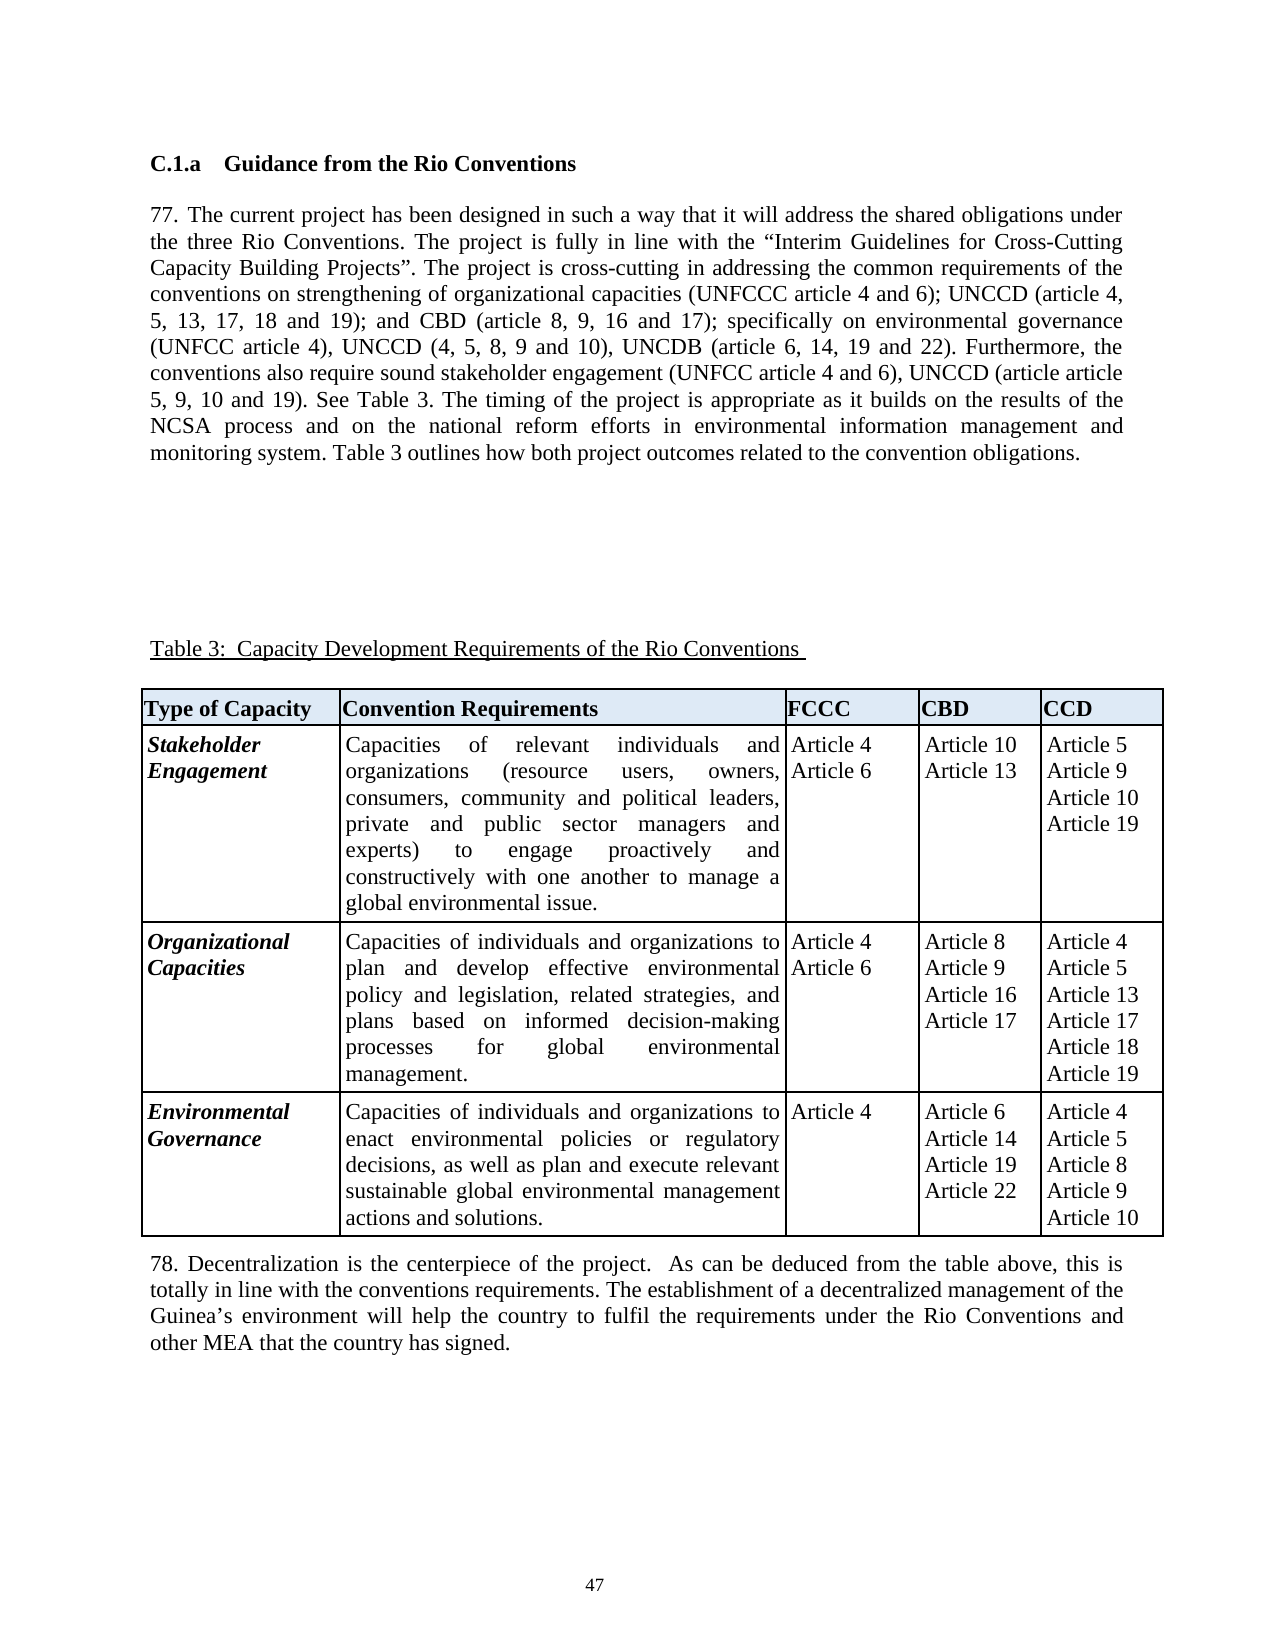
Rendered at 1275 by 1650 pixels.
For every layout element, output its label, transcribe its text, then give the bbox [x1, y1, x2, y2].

table_header Type of Capacity [143, 690, 339, 724]
table_cell Article 10 Article 13 [920, 726, 1040, 921]
table_header FCCC [787, 690, 918, 724]
list Decentralization is the centerpiece of the project. As can be deduced from the table above, this is totally in line with the conventions requirements. The establishment of a decentralized management of the Guinea’s environment will help the country to fulfil the requirements under the Rio Conventions and other MEA that the country has signed. [150, 1250, 1125, 1355]
text Table 3: Capacity Development Requirements of the Rio Conventions [150, 636, 1125, 662]
list The current project has been designed in such a way that it will address the shared obligations under the three Rio Conventions. The project is fully in line with the “Interim Guidelines for Cross-Cutting Capacity Building Projects”. The project is cross-cutting in addressing the common requirements of the conventions on strengthening of organizational capacities (UNFCCC article 4 and 6); UNCCD (article 4, 5, 13, 17, 18 and 19); and CBD (article 8, 9, 16 and 17); specifically on environmental governance (UNFCC article 4), UNCCD (4, 5, 8, 9 and 10), UNCDB (article 6, 14, 19 and 22). Furthermore, the conventions also require sound stakeholder engagement (UNFCC article 4 and 6), UNCCD (article article 5, 9, 10 and 19). See Table 3. The timing of the project is appropriate as it builds on the results of the NCSA process and on the national reform efforts in environmental information management and monitoring system. Table 3 outlines how both project outcomes related to the convention obligations. [150, 201, 1125, 465]
table_cell Article 5 Article 9 Article 10 Article 19 [1042, 726, 1162, 921]
table_cell Article 6 Article 14 Article 19 Article 22 [920, 1093, 1040, 1235]
table_header Convention Requirements [341, 690, 785, 724]
table_cell Environmental Governance [143, 1093, 339, 1235]
table_cell Capacities of individuals and organizations to enact environmental policies or regulatory decisions, as well as plan and execute relevant sustainable global environmental management actions and solutions. [341, 1093, 785, 1235]
table_cell Article 4 Article 6 [787, 726, 918, 921]
table_header CCD [1042, 690, 1162, 724]
table_cell Article 4 Article 5 Article 13 Article 17 Article 18 Article 19 [1042, 923, 1162, 1091]
table_cell Capacities of individuals and organizations to plan and develop effective environmental policy and legislation, related strategies, and plans based on informed decision-making processes for global environmental management. [341, 923, 785, 1091]
table_cell Article 8 Article 9 Article 16 Article 17 [920, 923, 1040, 1091]
table_cell Organizational Capacities [143, 923, 339, 1091]
table_cell Capacities of relevant individuals and organizations (resource users, owners, consumers, community and political leaders, private and public sector managers and experts) to engage proactively and constructively with one another to manage a global environmental issue. [341, 726, 785, 921]
table_cell Article 4 Article 5 Article 8 Article 9 Article 10 [1042, 1093, 1162, 1235]
table_cell Stakeholder Engagement [143, 726, 339, 921]
subtitle C.1.a Guidance from the Rio Conventions [150, 150, 1125, 176]
table_cell Article 4 Article 6 [787, 923, 918, 1091]
table_cell Article 4 [787, 1093, 918, 1235]
table_header CBD [920, 690, 1040, 724]
